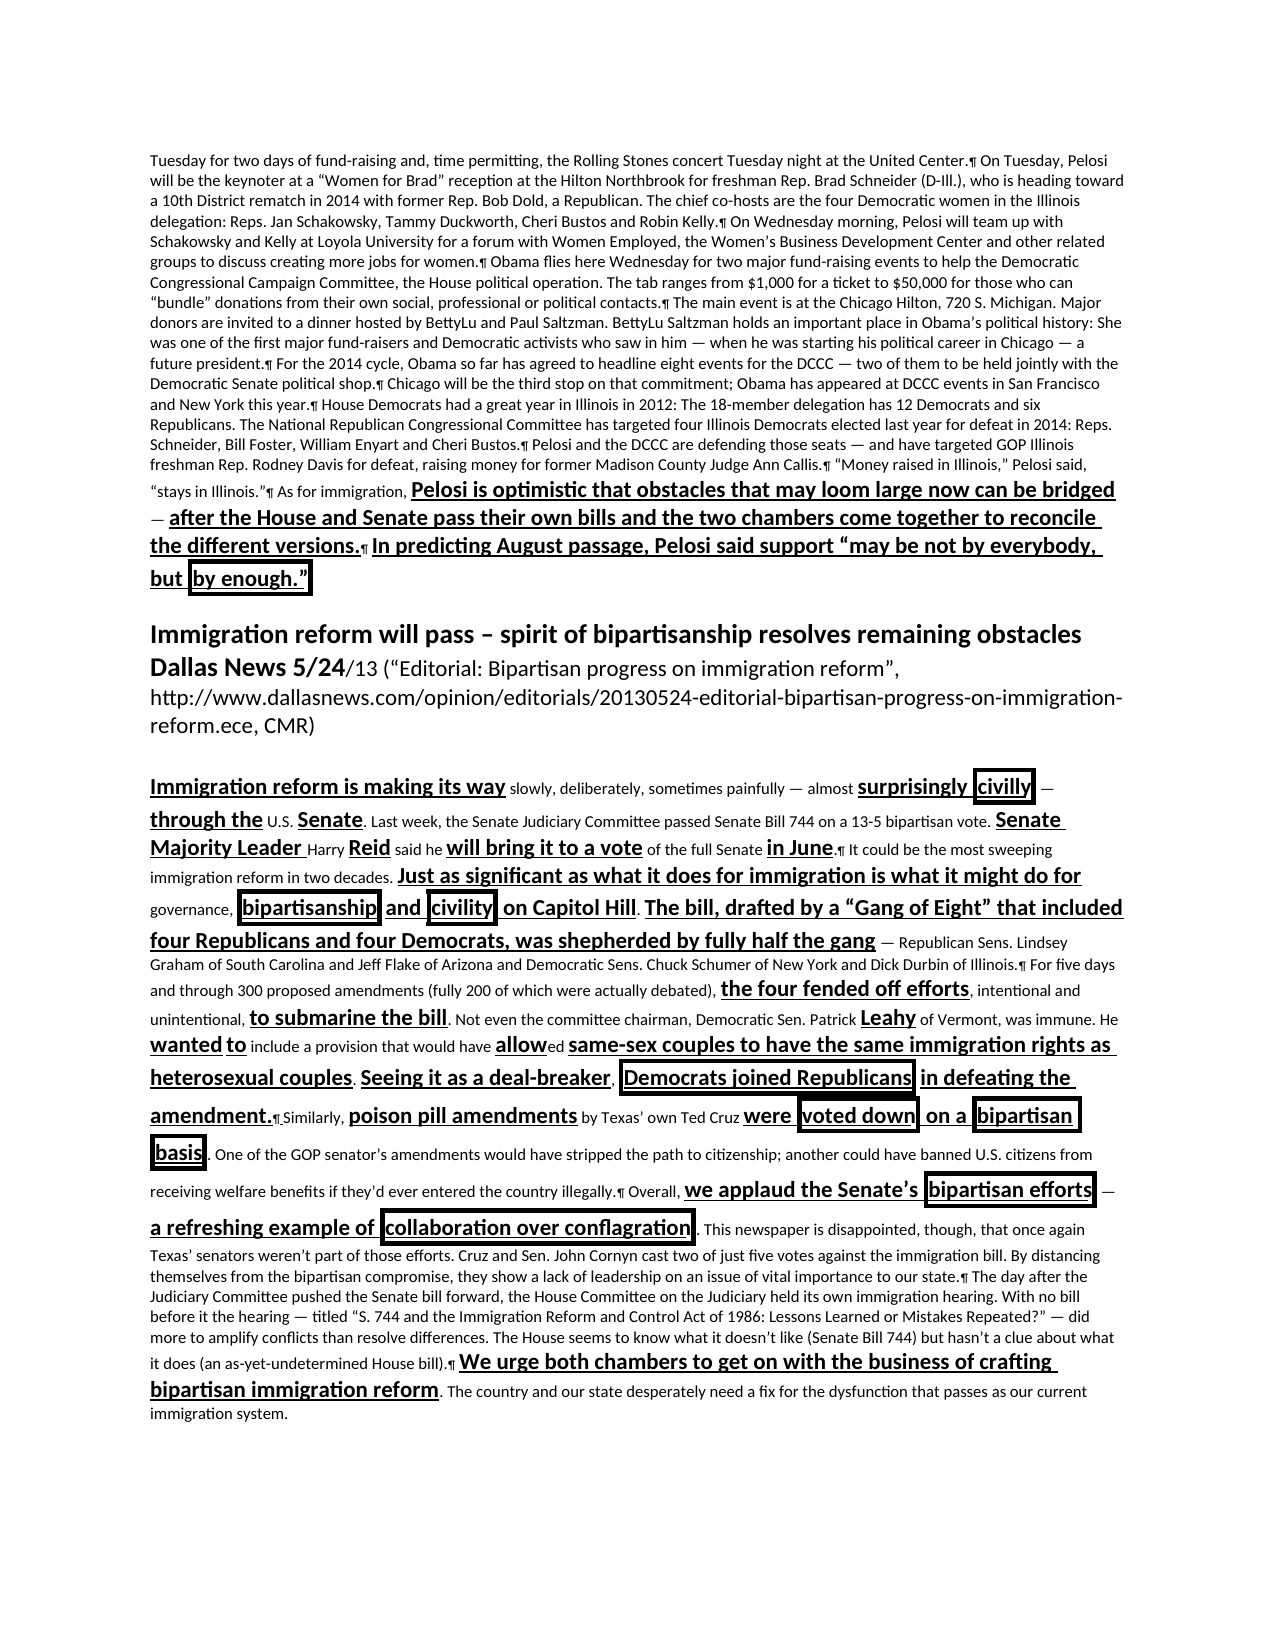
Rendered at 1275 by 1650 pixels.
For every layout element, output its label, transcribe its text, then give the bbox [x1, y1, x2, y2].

text Immigration reform is making its way slowly, deliberately, sometimes painfully — almost surprisingly civilly — through the U.S. Senate. Last week, the Senate Judiciary Committee passed Senate Bill 744 on a 13-5 bipartisan vote. Senate Majority Leader Harry Reid said he will bring it to a vote of the full Senate in June.¶ It could be the most sweeping immigration reform in two decades. Just as significant as what it does for immigration is what it might do for governance, bipartisanship and civility on Capitol Hill. The bill, drafted by a “Gang of Eight” that included four Republicans and four Democrats, was shepherded by fully half the gang — Republican Sens. Lindsey Graham of South Carolina and Jeff Flake of Arizona and Democratic Sens. Chuck Schumer of New York and Dick Durbin of Illinois.¶ For five days and through 300 proposed amendments (fully 200 of which were actually debated), the four fended off efforts, intentional and unintentional, to submarine the bill. Not even the committee chairman, Democratic Sen. Patrick Leahy of Vermont, was immune. He wanted to include a provision that would have allowed same-sex couples to have the same immigration rights as heterosexual couples. Seeing it as a deal-breaker, Democrats joined Republicans in defeating the amendment.¶ Similarly, poison pill amendments by Texas’ own Ted Cruz were voted down on a bipartisan basis. One of the GOP senator’s amendments would have stripped the path to citizenship; another could have banned U.S. citizens from receiving welfare benefits if they’d ever entered the country illegally.¶ Overall, we applaud the Senate’s bipartisan efforts — a refreshing example of collaboration over conflagration. This newspaper is disappointed, though, that once again Texas’ senators weren’t part of those efforts. Cruz and Sen. John Cornyn cast two of just five votes against the immigration bill. By distancing themselves from the bipartisan compromise, they show a lack of leadership on an issue of vital importance to our state.¶ The day after the Judiciary Committee pushed the Senate bill forward, the House Committee on the Judiciary held its own immigration hearing. With no bill before it the hearing — titled “S. 744 and the Immigration Reform and Control Act of 1986: Lessons Learned or Mistakes Repeated?” — did more to amplify conflicts than resolve differences. The House seems to know what it doesn’t like (Senate Bill 744) but hasn’t a clue about what it does (an as-yet-undetermined House bill).¶ We urge both chambers to get on with the business of crafting bipartisan immigration reform. The country and our state desperately need a fix for the dysfunction that passes as our current immigration system. [150, 767, 1125, 1423]
text Dallas News 5/24/13 (“Editorial: Bipartisan progress on immigration reform”, http://www.dallasnews.com/opinion/editorials/20130524-editorial-bipartisan-progress-on-immigration-reform.ece, CMR) [150, 650, 1125, 739]
subtitle Immigration reform will pass – spirit of bipartisanship resolves remaining obstacles [150, 617, 1125, 650]
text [150, 150, 1125, 596]
